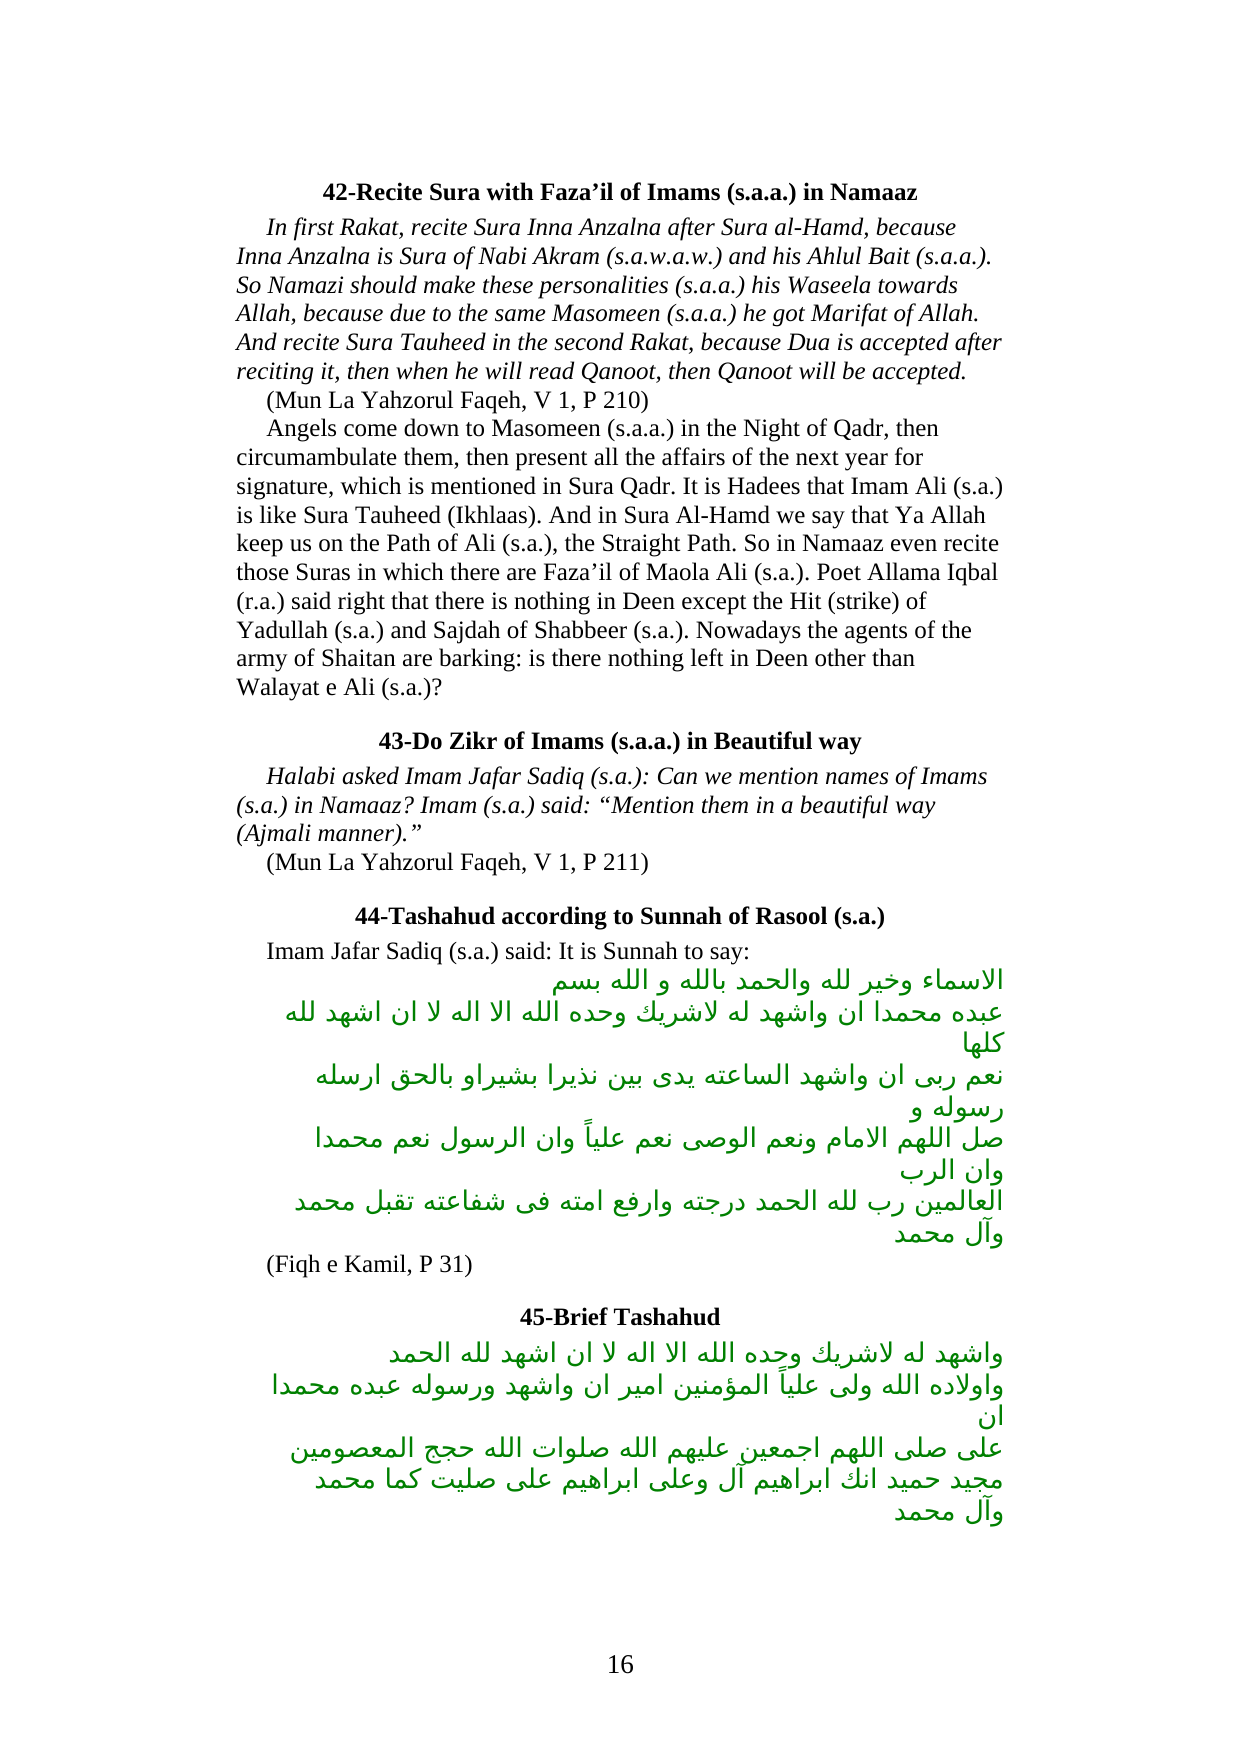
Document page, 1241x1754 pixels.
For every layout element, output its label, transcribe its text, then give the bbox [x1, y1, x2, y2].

text Imam (s.a.) said: It is Sunnah to say: [236, 936, 1004, 965]
text نعم ربى ان واشهد الساعته يدى بين نذيرا بشيراو بالحق ارسله رسوله و [236, 1059, 1004, 1122]
text عبده محمدا ان واشهد له لاشريك وحده الله الا اله لا ان اشهد لله كلها [236, 996, 1004, 1059]
text مجيد حميد انك ابراهيم آل وعلى ابراهيم على صليت كما محمد وآل محمد [236, 1464, 1004, 1527]
subtitle 44-Tashahud according to Sunnah of Rasool (s.a.) [236, 901, 1004, 930]
text العالمين رب لله الحمد درجته وارفع امته فى شفاعته تقبل محمد وآل محمد [236, 1186, 1004, 1249]
subtitle 43-Do Zikr of Imams (s.a.a.) in Beautiful way [236, 726, 1004, 755]
text (Mun La Yahzorul Faqeh, V 1, P 210) [236, 385, 1004, 413]
text In first Rakat, recite Sura after Sura al-Hamd, because is Sura of (s.a.w.a.w.) and his Ahlul Bait (s.a.a.). So Namazi should make these personalities (s.a.a.) his Waseela towards Allah, because due to the same Masomeen (s.a.a.) he got Marifat of Allah. And recite Sura Tauheed in the second Rakat, because Dua is accepted after reciting it, then when he will read Qanoot, then Qanoot will be accepted. [236, 212, 1004, 385]
subtitle 45-Brief Tashahud [236, 1302, 1004, 1331]
text واولاده الله ولى علياً المؤمنين امير ان واشهد ورسوله عبده محمدا ان [236, 1369, 1004, 1432]
text صل اللهم الامام ونعم الوصى نعم علياً وان الرسول نعم محمدا وان الرب [236, 1122, 1004, 1186]
text (Fiqh e Kamil, P 31) [236, 1249, 1004, 1277]
text على صلى اللهم اجمعين عليهم الله صلوات الله حجج المعصومين [236, 1432, 1004, 1464]
text الاسماء وخير لله والحمد بالله و الله بسم [236, 965, 1004, 996]
subtitle 42-Recite Sura with Faza’il of Imams (s.a.a.) in Namaaz [236, 177, 1004, 206]
text (Mun La Yahzorul Faqeh, V 1, P 211) [236, 847, 1004, 876]
text واشهد له لاشريك وحده الله الا اله لا ان اشهد لله الحمد [236, 1337, 1004, 1369]
text Angels come down to Masomeen (s.a.a.) in the Night of Qadr, then circumambulate them, then present all the affairs of the next year for signature, which is mentioned in Sura Qadr. It is Hadees that (s.a.) is like Sura Tauheed (Ikhlaas). And in Sura Al-Hamd we say that Ya Allah keep us on the Path of Ali (s.a.), the Straight Path. So in Namaaz even recite those Suras in which there are Faza’il of Maola Ali (s.a.). Poet (r.a.) said right that there is nothing in Deen except the Hit (strike) of Yadullah (s.a.) and Sajdah of Shabbeer (s.a.). Nowadays the agents of the army of Shaitan are barking: is there nothing left in Deen other than Walayat e (s.a.)? [236, 413, 1004, 701]
text Halabi asked (s.a.): Can we mention names of Imams (s.a.) in Namaaz? Imam (s.a.) said: “Mention them in a beautiful way (Ajmali manner).” [236, 761, 1004, 847]
